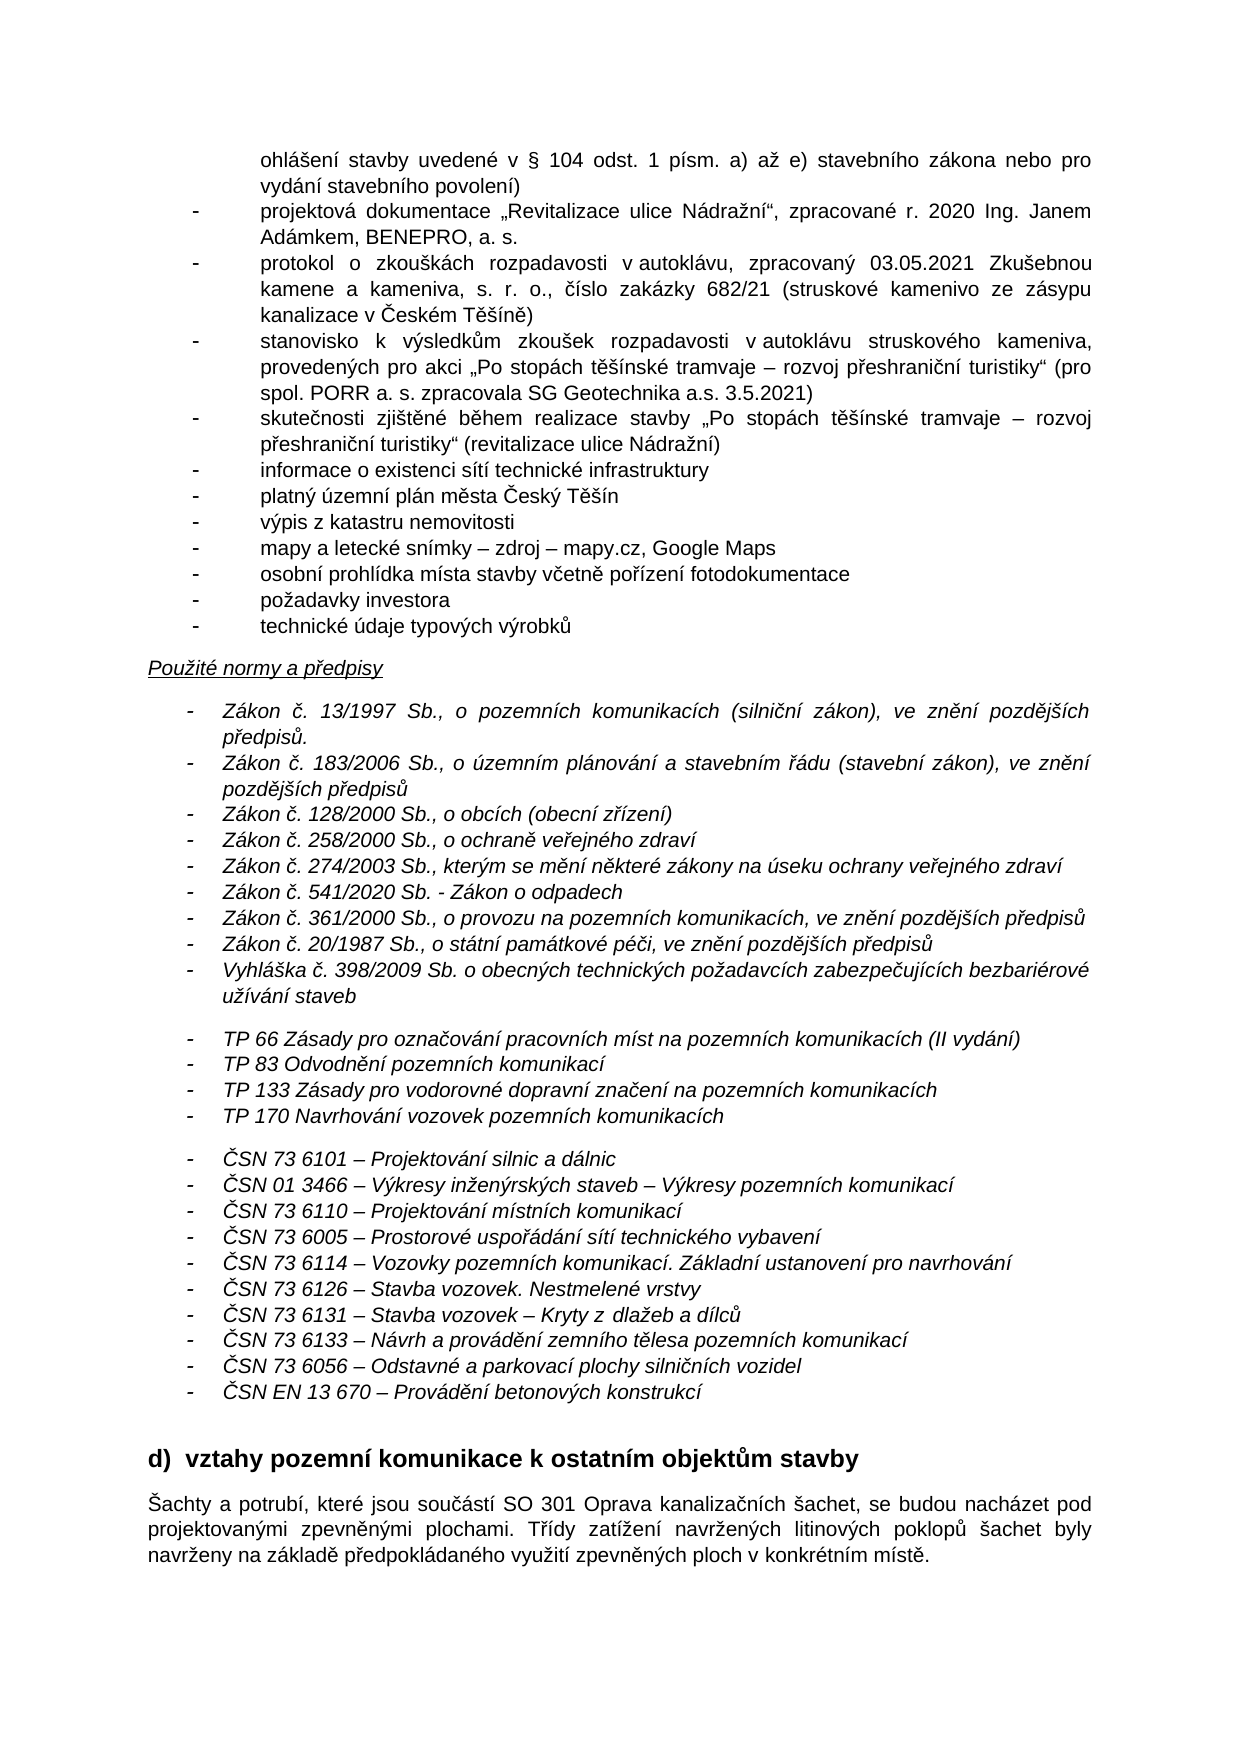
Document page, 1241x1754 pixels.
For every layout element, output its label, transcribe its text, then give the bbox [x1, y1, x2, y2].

list Zákon č. 541/2020 Sb. - Zákon o odpadech [185, 880, 1093, 904]
list TP 66 Zásady pro označování pracovních míst na pozemních komunikacích (II vydání) [185, 1026, 1093, 1050]
list ČSN 73 6133 – Návrh a provádění zemního tělesa pozemních komunikací [185, 1328, 1093, 1352]
list Zákon č. 128/2000 Sb., o obcích (obecní zřízení) [185, 802, 1093, 826]
list osobní prohlídka místa stavby včetně pořízení fotodokumentace [192, 562, 1093, 586]
list výpis z katastru nemovitosti [192, 510, 1093, 534]
list technické údaje typových výrobků [192, 614, 1093, 638]
list ČSN 73 6126 – Stavba vozovek. Nestmelené vrstvy [185, 1276, 1093, 1301]
list Zákon č. 183/2006 Sb., o územním plánování a stavebním řádu (stavební zákon), ve znění pozdějších předpisů [185, 751, 1093, 800]
list požadavky investora [192, 588, 1093, 612]
list ČSN 73 6131 – Stavba vozovek – Kryty z dlažeb a dílců [185, 1302, 1093, 1326]
list Vyhláška č. 398/2009 Sb. o obecných technických požadavcích zabezpečujících bezbariérové užívání staveb [185, 958, 1093, 1008]
list TP 133 Zásady pro vodorovné dopravní značení na pozemních komunikacích [185, 1078, 1093, 1102]
list mapy a letecké snímky – zdroj – mapy.cz, Google Maps [192, 536, 1093, 560]
list ČSN 73 6110 – Projektování místních komunikací [185, 1199, 1093, 1223]
list Zákon č. 274/2003 Sb., kterým se mění některé zákony na úseku ochrany veřejného zdraví [185, 854, 1093, 878]
list TP 170 Navrhování vozovek pozemních komunikacích [185, 1104, 1093, 1128]
list skutečnosti zjištěné během realizace stavby „Po stopách těšínské tramvaje – rozvoj přeshraniční turistiky“ (revitalizace ulice Nádražní) [192, 406, 1093, 456]
list TP 83 Odvodnění pozemních komunikací [185, 1052, 1093, 1076]
list ČSN EN 13 670 – Provádění betonových konstrukcí [185, 1380, 1093, 1404]
list Zákon č. 258/2000 Sb., o ochraně veřejného zdraví [185, 828, 1093, 852]
text Šachty a potrubí, které jsou součástí SO 301 Oprava kanalizačních šachet, se budou nacházet pod projektovanými zpevněnými plochami. Třídy zatížení navržených litinových poklopů šachet byly navrženy na základě předpokládaného využití zpevněných ploch v konkrétním místě. [148, 1491, 1093, 1567]
list protokol o zkouškách rozpadavosti v autoklávu, zpracovaný 03.05.2021 Zkušebnou kamene a kameniva, s. r. o., číslo zakázky 682/21 (struskové kamenivo ze zásypu kanalizace v Českém Těšíně) [192, 251, 1093, 327]
list Zákon č. 20/1987 Sb., o státní památkové péči, ve znění pozdějších předpisů [185, 932, 1093, 956]
list ČSN 73 6005 – Prostorové uspořádání sítí technického vybavení [185, 1224, 1093, 1249]
list Zákon č. 361/2000 Sb., o provozu na pozemních komunikacích, ve znění pozdějších předpisů [185, 906, 1093, 930]
list ČSN 73 6056 – Odstavné a parkovací plochy silničních vozidel [185, 1354, 1093, 1378]
list ČSN 01 3466 – Výkresy inženýrských staveb – Výkresy pozemních komunikací [185, 1173, 1093, 1197]
subtitle vztahy pozemní komunikace k ostatním objektům stavby [148, 1444, 1093, 1472]
list platný územní plán města Český Těšín [192, 484, 1093, 508]
list ČSN 73 6114 – Vozovky pozemních komunikací. Základní ustanovení pro navrhování [185, 1251, 1093, 1274]
list informace o existenci sítí technické infrastruktury [192, 458, 1093, 482]
text Použité normy a předpisy [148, 656, 1093, 680]
list Zákon č. 13/1997 Sb., o pozemních komunikacích (silniční zákon), ve znění pozdějších předpisů. [185, 699, 1093, 749]
list ČSN 73 6101 – Projektování silnic a dálnic [185, 1147, 1093, 1171]
list stanovisko k výsledkům zkoušek rozpadavosti v autoklávu struskového kameniva, provedených pro akci „Po stopách těšínské tramvaje – rozvoj přeshraniční turistiky“ (pro spol. PORR a. s. zpracovala SG Geotechnika a.s. 3.5.2021) [192, 329, 1093, 404]
list projektová dokumentace „Revitalizace ulice Nádražní“, zpracované r. 2020 Ing. Janem Adámkem, BENEPRO, a. s. [192, 199, 1093, 249]
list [192, 148, 1093, 197]
